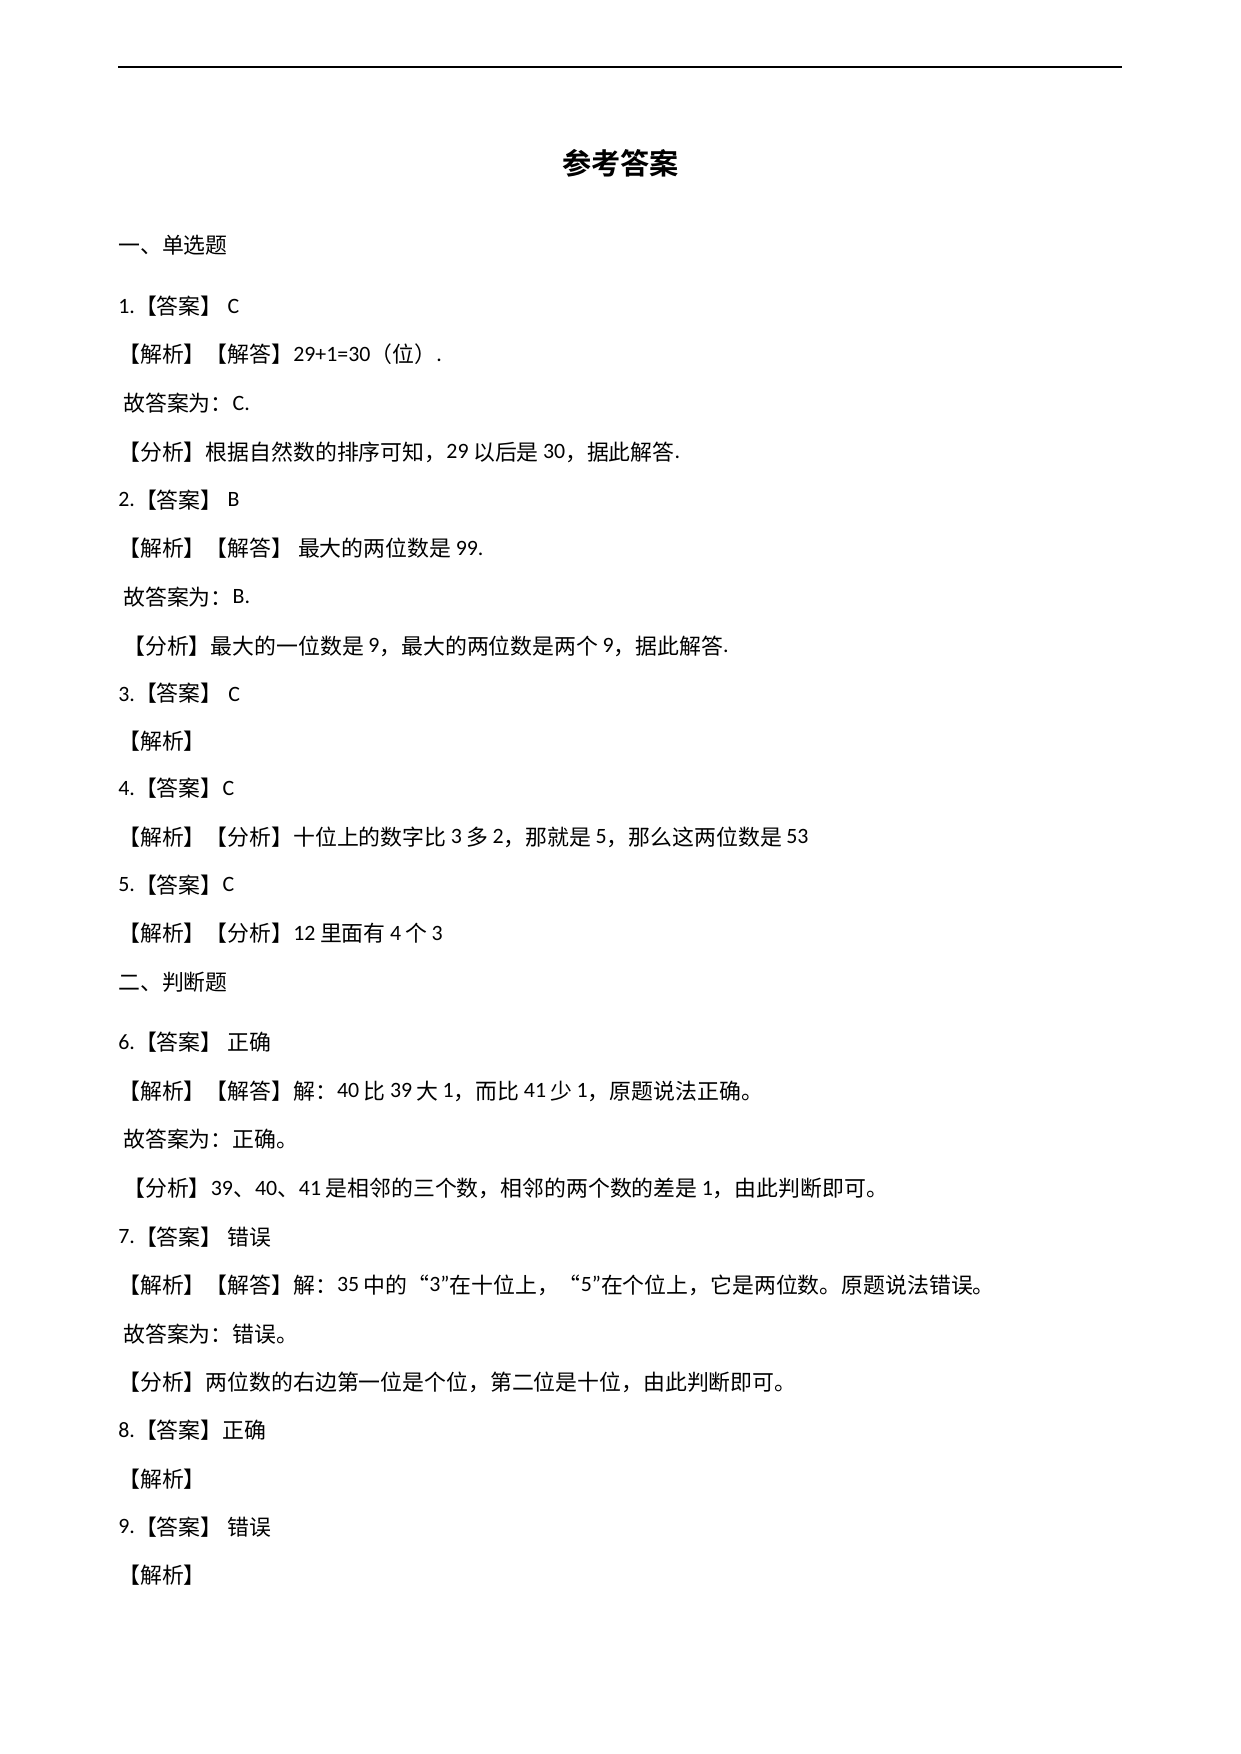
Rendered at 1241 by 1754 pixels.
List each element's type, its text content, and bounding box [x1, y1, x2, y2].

text 8.【答案】正确 [118, 1413, 1122, 1445]
text 【解析】【解答】解：40比39大1，而比41少1，原题说法正确。 故答案为：正确。 【分析】39、40、41是相邻的三个数，相邻的两个数的差是1，由此判断即可。 [118, 1073, 1122, 1203]
text 【解析】 [118, 1461, 1122, 1494]
text 一、单选题 [118, 228, 1122, 261]
text 4.【答案】C [118, 772, 1122, 804]
text 7.【答案】 错误 [118, 1219, 1122, 1252]
text 【解析】 [118, 724, 1122, 757]
text 2.【答案】 B [118, 483, 1122, 515]
text 5.【答案】C [118, 867, 1122, 900]
text 6.【答案】 正确 [118, 1025, 1122, 1057]
text 【分析】根据自然数的排序可知，29以后是30，据此解答. [118, 434, 1122, 467]
text 【解析】 [118, 1558, 1122, 1590]
text 9.【答案】 错误 [118, 1509, 1122, 1542]
text 【解析】【解答】解：35中的“3”在十位上，“5”在个位上，它是两位数。原题说法错误。 故答案为：错误。 [118, 1267, 1122, 1349]
text 【解析】【分析】12里面有4个3 [118, 916, 1122, 948]
text 【解析】【分析】十位上的数字比3多2，那就是5，那么这两位数是53 [118, 819, 1122, 852]
text 3.【答案】 C [118, 677, 1122, 709]
text 参考答案 [118, 129, 1122, 194]
text 1.【答案】 C [118, 289, 1122, 321]
text 二、判断题 [118, 964, 1122, 997]
text 【分析】两位数的右边第一位是个位，第二位是十位，由此判断即可。 [118, 1364, 1122, 1397]
text 【解析】【解答】29+1=30（位）. 故答案为：C. [118, 337, 1122, 418]
text 【解析】【解答】 最大的两位数是99. 故答案为：B. 【分析】最大的一位数是9，最大的两位数是两个9，据此解答. [118, 531, 1122, 661]
